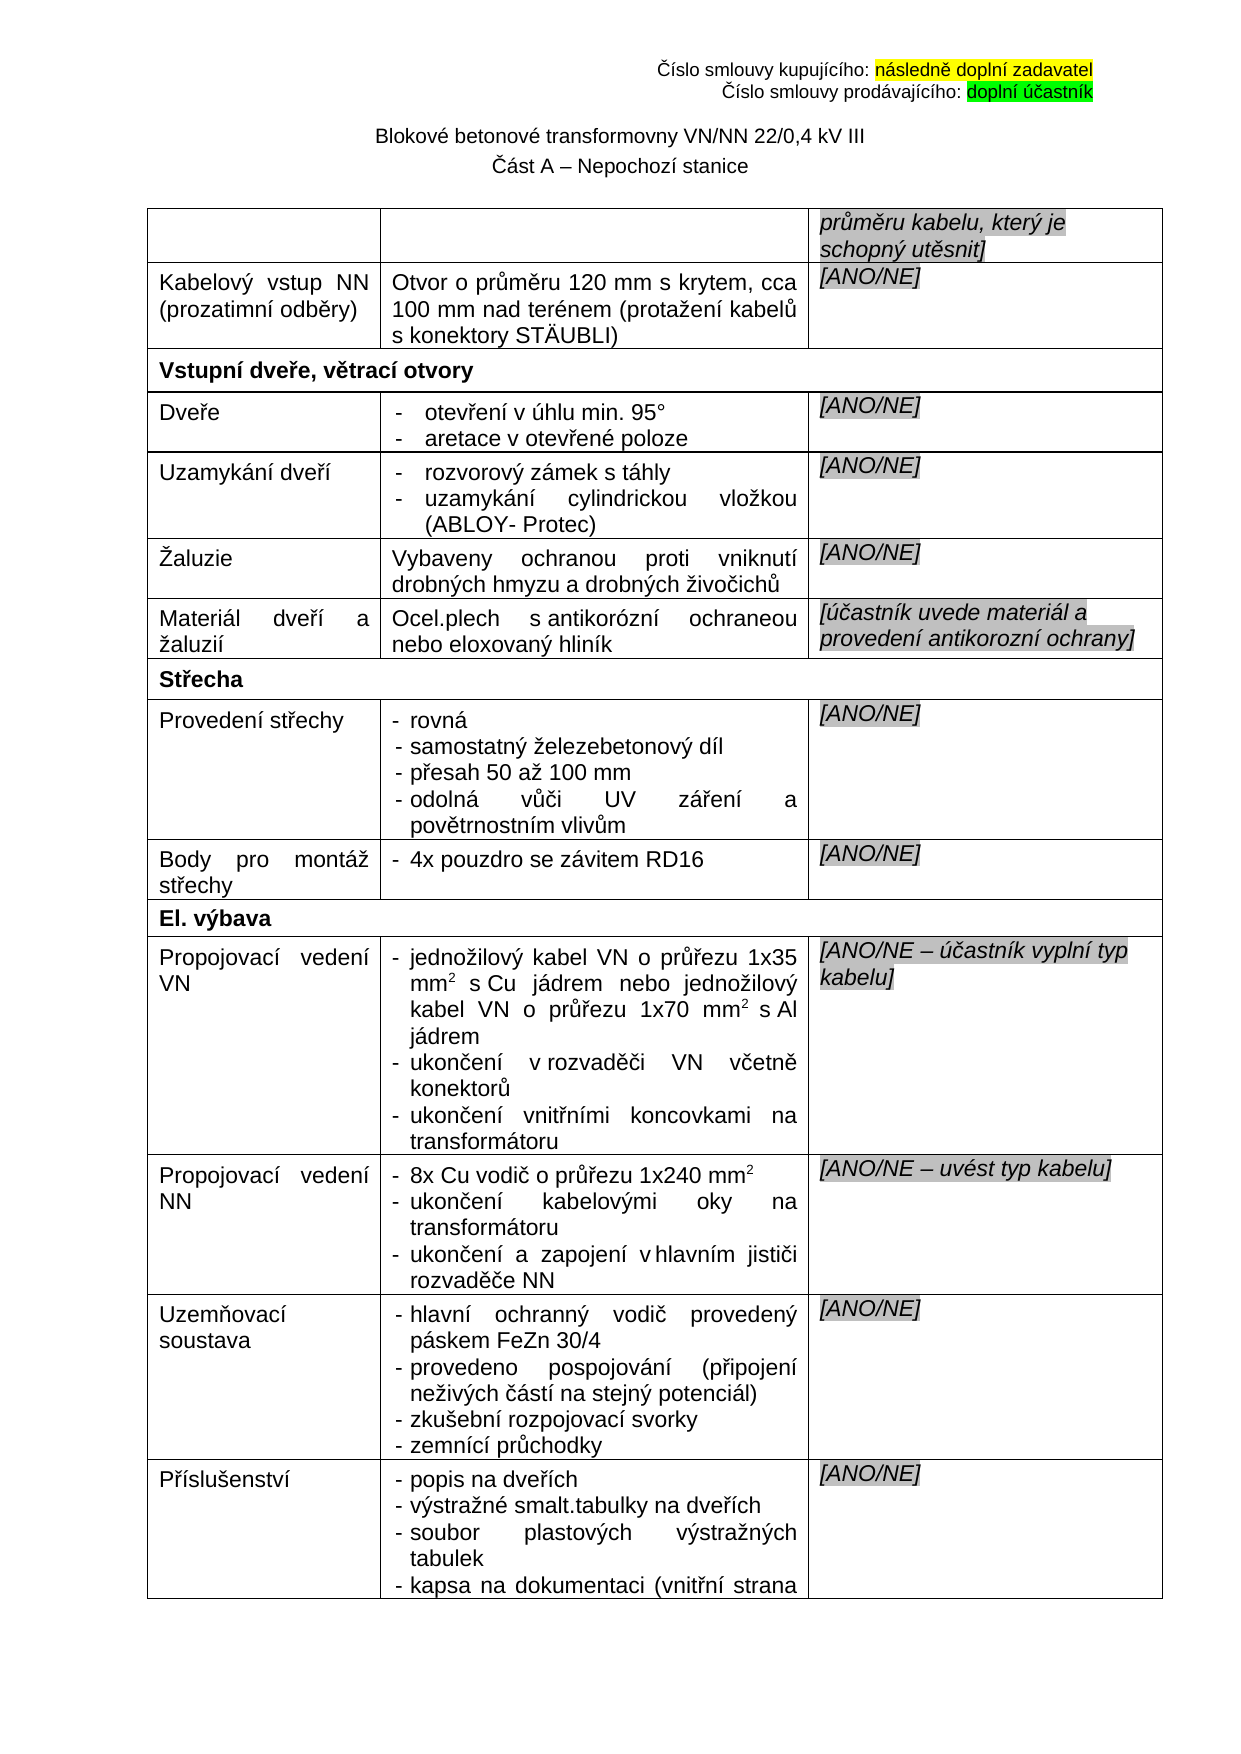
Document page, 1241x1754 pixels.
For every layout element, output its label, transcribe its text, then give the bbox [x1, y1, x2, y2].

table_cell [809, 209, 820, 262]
table_cell otevření v úhlu min. 95° aretace v otevřené poloze [381, 393, 808, 451]
table_cell [ANO/NE] [809, 700, 1162, 838]
table_cell Propojovací vedení VN [148, 937, 380, 1154]
table_cell [ANO/NE] [809, 263, 1162, 348]
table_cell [381, 1460, 808, 1598]
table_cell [381, 209, 808, 262]
table_cell rovná samostatný železebetonový díl přesah 50 až 100 mm odolná vůči UV záření a povětrnostním vlivům [381, 700, 808, 838]
table_cell [ANO/NE] [809, 539, 1162, 598]
table_cell Body pro montáž střechy [148, 840, 380, 898]
table_cell [ANO/NE] [809, 453, 1162, 538]
table_cell Materiál dveří a žaluzií [148, 599, 380, 658]
table_cell [účastník uvede materiál a provedení antikorozní ochrany] [809, 599, 1162, 658]
table_cell [ANO/NE] [809, 1295, 1162, 1459]
table_cell Kabelový vstup NN (prozatimní odběry) [148, 263, 380, 348]
table_cell Dveře [148, 393, 380, 451]
table_cell hlavní ochranný vodič provedený páskem FeZn 30/4 provedeno pospojování (připojení neživých částí na stejný potenciál) zkušební rozpojovací svorky zemnící průchodky [381, 1295, 808, 1459]
table_cell jednožilový kabel VN o průřezu 1x35 mm2 s Cu jádrem nebo jednožilový kabel VN o průřezu 1x70 mm2 s Al jádrem ukončení v rozvaděči VN včetně konektorů ukončení vnitřními koncovkami na transformátoru [381, 937, 808, 1154]
table_cell Uzemňovací soustava [148, 1295, 380, 1459]
table_cell Propojovací vedení NN [148, 1155, 380, 1293]
table_cell El. výbava [148, 900, 1162, 936]
table_cell Uzamykání dveří [148, 453, 380, 538]
table_cell [ANO/NE – uvést typ kabelu] [809, 1155, 1162, 1293]
table_cell Příslušenství [148, 1460, 380, 1598]
table_cell 8x Cu vodič o průřezu 1x240 mm2 ukončení kabelovými oky na transformátoru ukončení a zapojení v hlavním jističi rozvaděče NN [381, 1155, 808, 1293]
table_cell Žaluzie [148, 539, 380, 598]
table_cell rozvorový zámek s táhly uzamykání cylindrickou vložkou (ABLOY- Protec) [381, 453, 808, 538]
table_cell Ocel.plech s antikorózní ochraneou nebo eloxovaný hliník [381, 599, 808, 658]
table_cell Otvor o průměru 120 mm s krytem, cca 100 mm nad terénem (protažení kabelů s konektory STÄUBLI) [381, 263, 808, 348]
table_cell 4x pouzdro se závitem RD16 [381, 840, 808, 898]
table_cell Střecha [148, 659, 1162, 699]
table_cell [ANO/NE - účastník vyplní typ ucpávky včetně rozsahu průměru kabelu, který je schopný utěsnit] [985, 209, 1162, 262]
table_cell [ANO/NE] [809, 1460, 1162, 1598]
table_cell [ANO/NE] [809, 393, 1162, 451]
table_cell Vybaveny ochranou proti vniknutí drobných hmyzu a drobných živočichů [381, 539, 808, 598]
table_cell Vstupní dveře, větrací otvory [148, 349, 1162, 391]
table_cell [ANO/NE – účastník vyplní typ kabelu] [809, 937, 1162, 1154]
table_cell [ANO/NE] [809, 840, 1162, 898]
table_cell Provedení střechy [148, 700, 380, 838]
